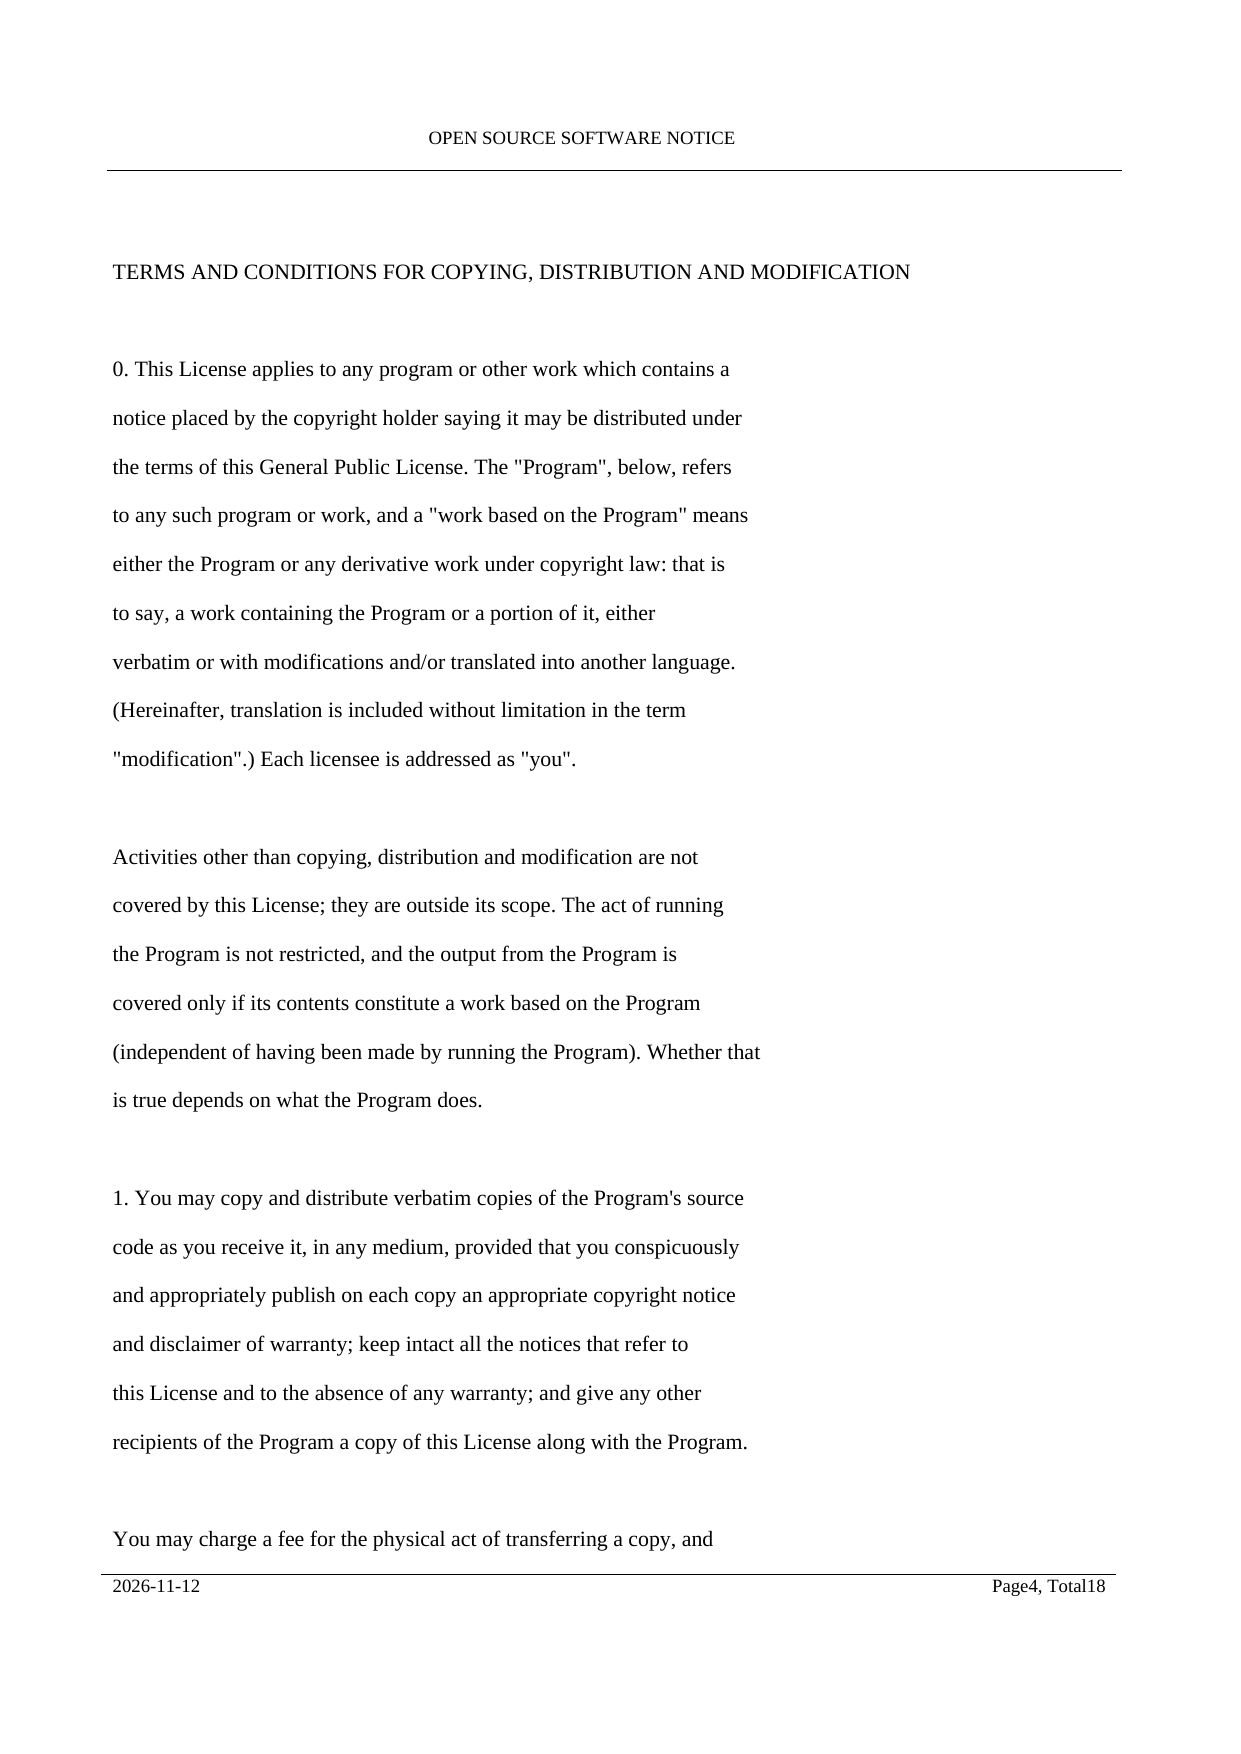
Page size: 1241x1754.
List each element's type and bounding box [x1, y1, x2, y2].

text [112, 206, 1128, 1555]
